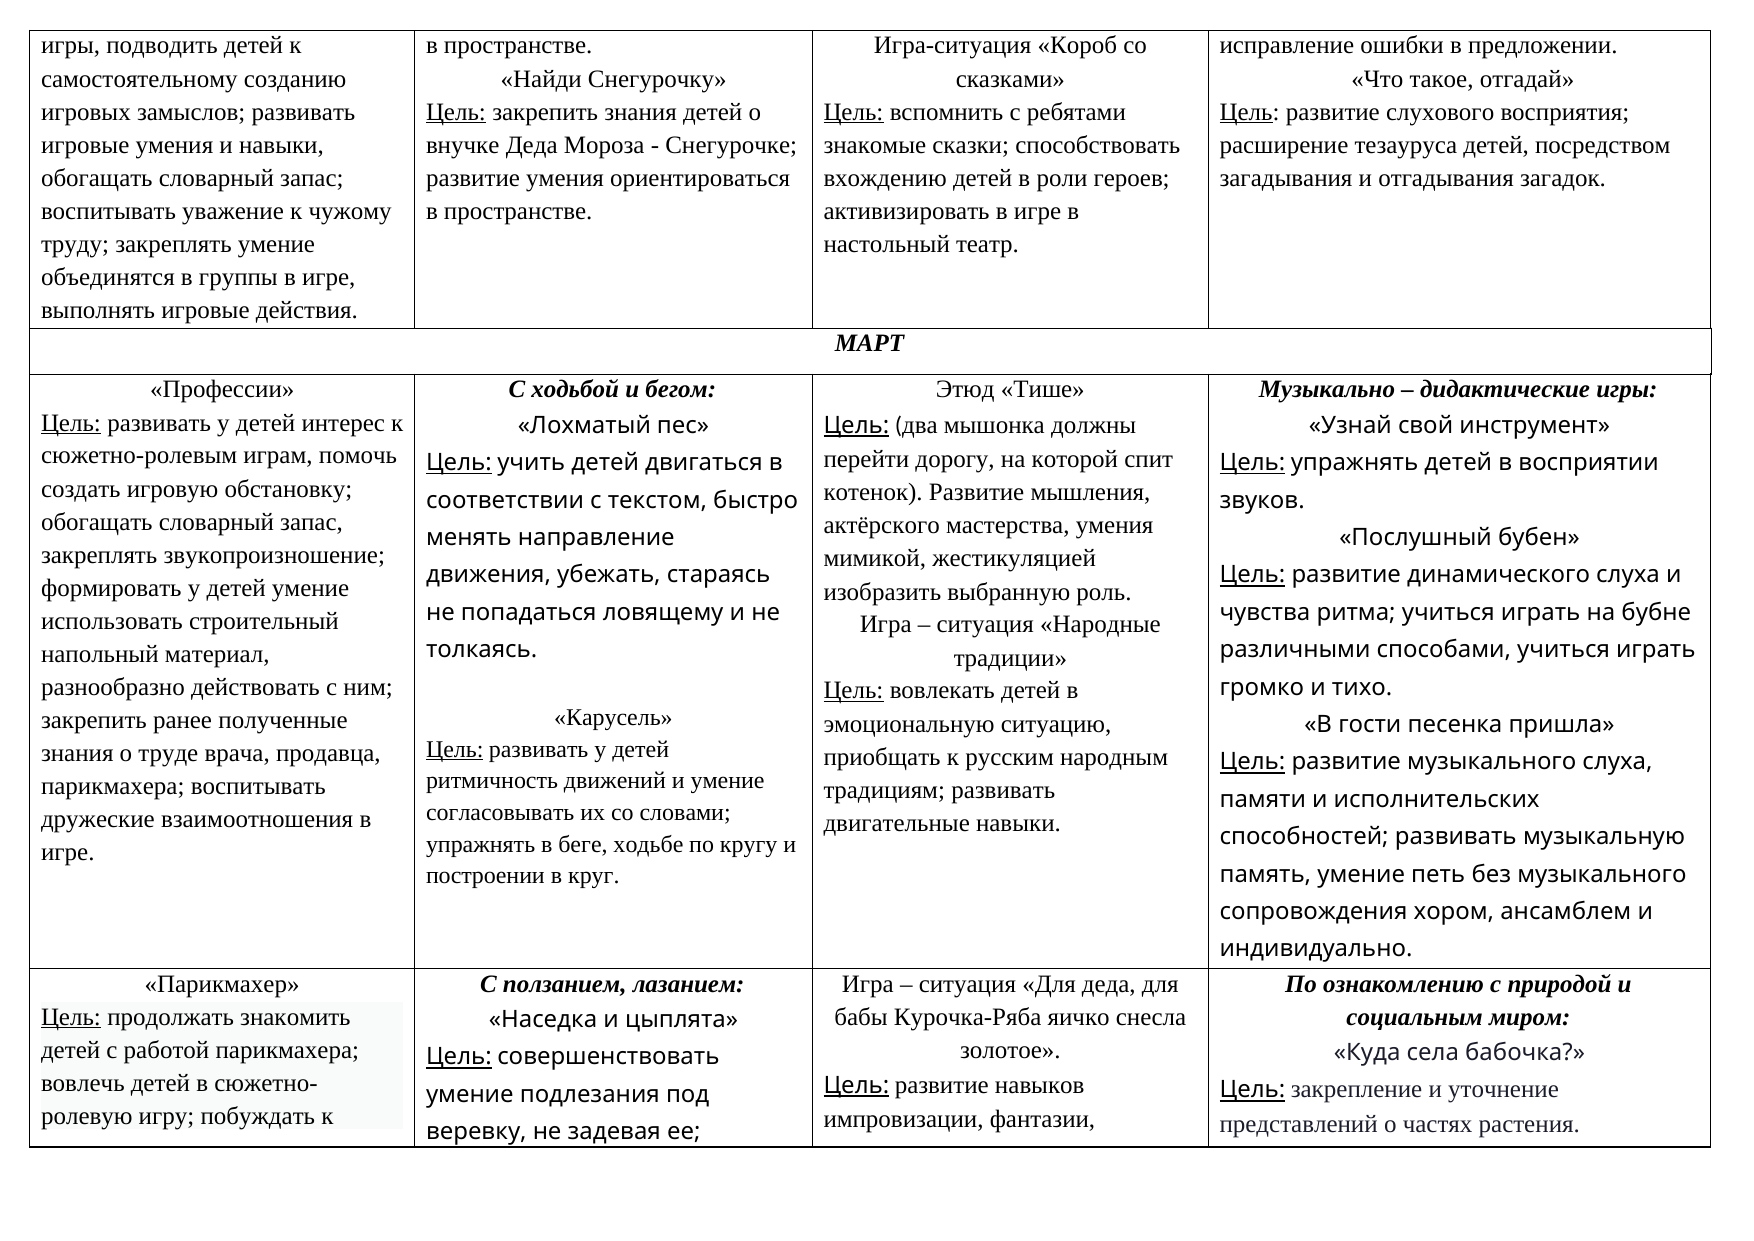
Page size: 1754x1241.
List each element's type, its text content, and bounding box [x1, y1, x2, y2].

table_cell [415, 31, 812, 327]
table_cell Этюд «Тише» Цель: (два мышонка должны перейти дорогу, на которой спит котенок). Развитие мышления, актёрского мастерства, умения мимикой, жестикуляцией изобразить выбранную роль. Игра – ситуация «Народные традиции» Цель: вовлекать детей в эмоциональную ситуацию, приобщать к русским народным традициям; развивать двигательные навыки. [813, 375, 1208, 968]
table_cell С ходьбой и бегом: «Лохматый пес» Цель: учить детей двигаться в соответствии с текстом, быстро менять направление движения, убежать, стараясь не попадаться ловящему и не толкаясь. «Карусель» Цель: развивать у детей ритмичность движений и умение согласовывать их со словами; упражнять в беге, ходьбе по кругу и построении в круг. [415, 375, 812, 968]
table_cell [30, 31, 414, 327]
table_cell МАРТ [30, 329, 1711, 373]
table_cell Музыкально – дидактические игры: «Узнай свой инструмент» Цель: упражнять детей в восприятии звуков. «Послушный бубен» Цель: развитие динамического слуха и чувства ритма; учиться играть на бубне различными способами, учиться играть громко и тихо. «В гости песенка пришла» Цель: развитие музыкального слуха, памяти и исполнительских способностей; развивать музыкальную память, умение петь без музыкального сопровождения хором, ансамблем и индивидуально. [1209, 375, 1710, 968]
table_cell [813, 31, 1208, 327]
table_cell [30, 969, 414, 1146]
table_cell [415, 969, 812, 1146]
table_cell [1209, 969, 1710, 1146]
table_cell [813, 969, 1208, 1146]
table_cell «Профессии» Цель: развивать у детей интерес к сюжетно-ролевым играм, помочь создать игровую обстановку; обогащать словарный запас, закреплять звукопроизношение; формировать у детей умение использовать строительный напольный материал, разнообразно действовать с ним; закрепить ранее полученные знания о труде врача, продавца, парикмахера; воспитывать дружеские взаимоотношения в игре. [30, 375, 414, 968]
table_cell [1209, 31, 1710, 327]
